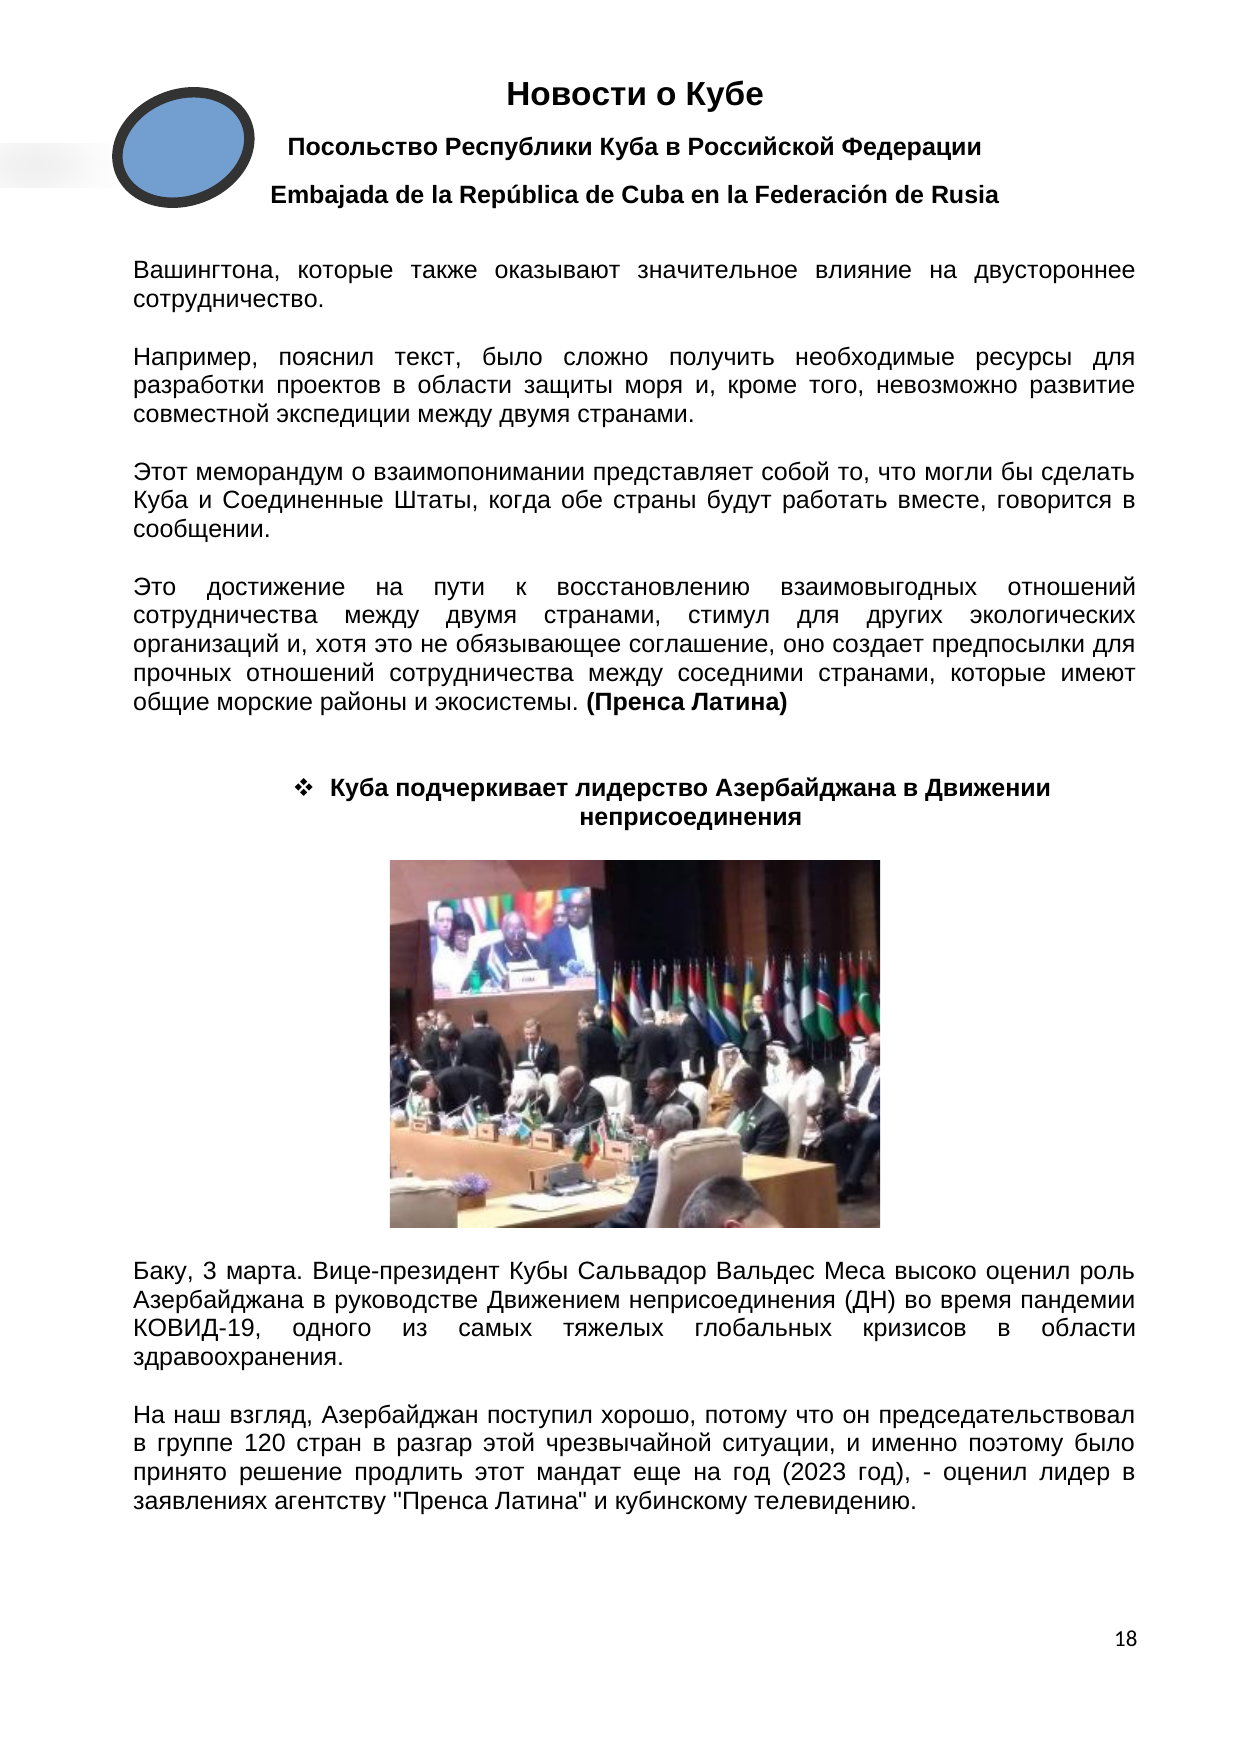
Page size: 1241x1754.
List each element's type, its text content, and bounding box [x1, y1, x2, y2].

text Это достижение на пути к восстановлению взаимовыгодных отношений сотрудничества между двумя странами, стимул для других экологических организаций и, хотя это не обязывающее соглашение, оно создает предпосылки для прочных отношений сотрудничества между соседними странами, которые имеют общие морские районы и экосистемы. (Пренса Латина) [133, 572, 1137, 715]
text Баку, 3 марта. Вице-президент Кубы Сальвадор Вальдес Меса высоко оценил роль Азербайджана в руководстве Движением неприсоединения (ДН) во время пандемии КОВИД-19, одного из самых тяжелых глобальных кризисов в области здравоохранения. [133, 1256, 1137, 1371]
text Например, пояснил текст, было сложно получить необходимые ресурсы для разработки проектов в области защиты моря и, кроме того, невозможно развитие совместной экспедиции между двумя странами. [133, 342, 1137, 428]
subtitle Куба подчеркивает лидерство Азербайджана в Движении неприсоединения [207, 773, 1137, 831]
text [133, 255, 1137, 313]
picture [389, 860, 881, 1228]
text На наш взгляд, Азербайджан поступил хорошо, потому что он председательствовал в группе 120 стран в разгар этой чрезвычайной ситуации, и именно поэтому было принято решение продлить этот мандат еще на год (2023 год), - оценил лидер в заявлениях агентству "Пренса Латина" и кубинскому телевидению. [133, 1400, 1137, 1515]
text Этот меморандум о взаимопонимании представляет собой то, что могли бы сделать Куба и Соединенные Штаты, когда обе страны будут работать вместе, говорится в сообщении. [133, 457, 1137, 543]
